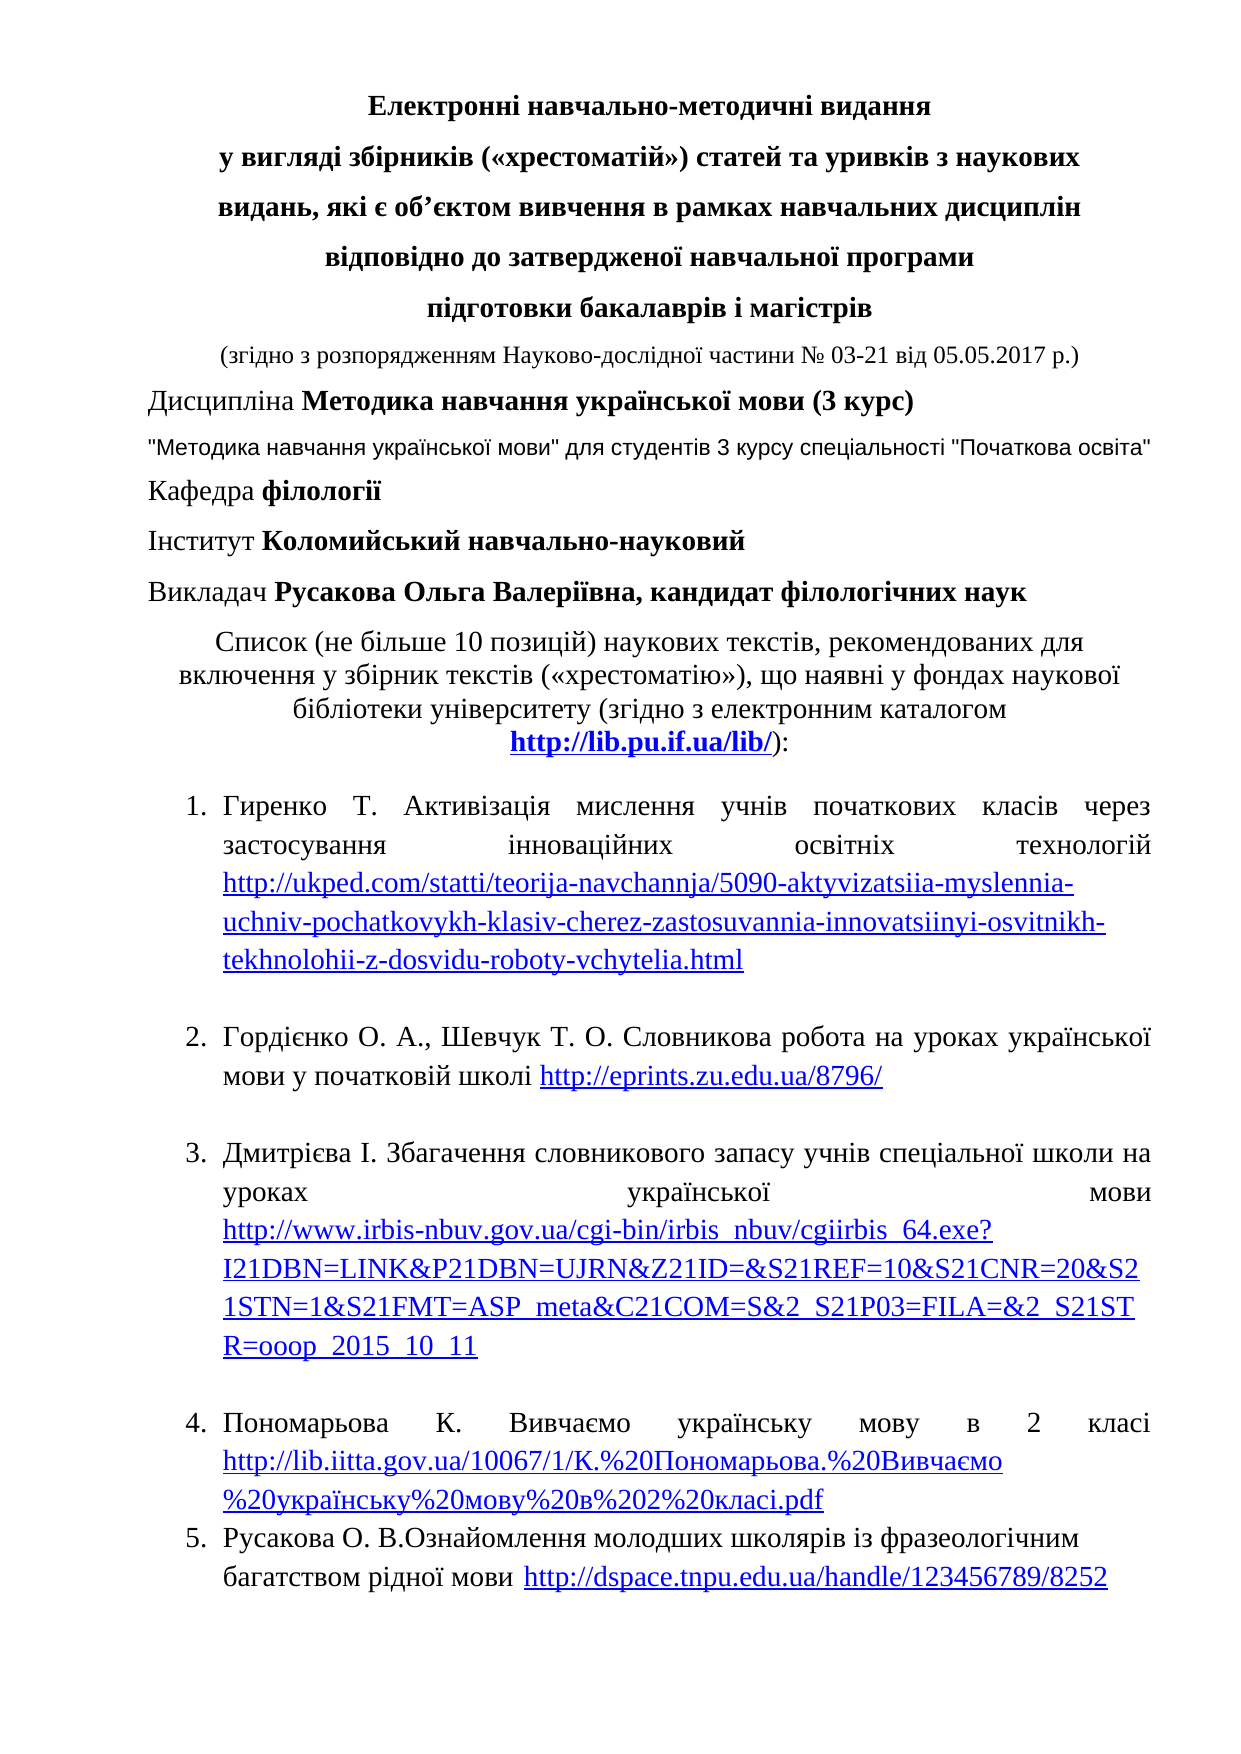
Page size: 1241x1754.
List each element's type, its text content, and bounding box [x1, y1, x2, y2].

list Пономарьова К. Вивчаємо українську мову в 2 класі http://lib.iitta.gov.ua/10067/1/К.%20Пономарьова.%20Вивчаємо%20українську%20мову%20в%202%20класі.pdf [185, 1405, 1152, 1516]
text Викладач Русакова Ольга Валеріївна, кандидат філологічних наук [148, 574, 1152, 607]
text Список (не більше 10 позицій) наукових текстів, рекомендованих для [148, 624, 1152, 657]
text включення у збірник текстів («хрестоматію»), що наявні у фондах наукової [148, 657, 1152, 691]
list Дмитрієва І. Збагачення словникового запасу учнів спеціальної школи на уроках української мови http://www.irbis-nbuv.gov.ua/cgi-bin/irbis_nbuv/cgiirbis_64.exe?I21DBN=LINK&P21DBN=UJRN&Z21ID=&S21REF=10&S21CNR=20&S21STN=1&S21FMT=ASP_meta&C21COM=S&2_S21P03=FILA=&2_S21STR=ooop_2015_10_11 [185, 1135, 1152, 1361]
text Кафедра філології [148, 473, 1152, 507]
list Русакова О. В.Ознайомлення молодших школярів із фразеологічним багатством рідної мови http://dspace.tnpu.edu.ua/handle/123456789/8252 [185, 1521, 1152, 1593]
text Інститут Коломийський навчально-науковий [148, 523, 1152, 557]
text Дисципліна Методика навчання української мови (3 курс) [148, 383, 1152, 417]
list Гиренко Т. Активізація мислення учнів початкових класів через застосування інноваційних освітніх технологій http://ukped.com/statti/teorija-navchannja/5090-aktyvizatsiia-myslennia-uchniv-pochatkovykh-klasiv-cherez-zastosuvannia-innovatsiinyi-osvitnikh-tekhnolohii-z-dosvidu-roboty-vchytelia.html [185, 788, 1152, 976]
text у вигляді збірників («хрестоматій») статей та уривків з наукових [148, 139, 1152, 172]
text підготовки бакалаврів і магістрів [148, 290, 1152, 323]
text (згідно з розпорядженням Науково-дослідної частини № 03-21 від 05.05.2017 р.) [148, 340, 1152, 369]
list Гордієнко О. А., Шевчук Т. О. Словникова робота на уроках української мови у початковій школі http://eprints.zu.edu.ua/8796/ [185, 1019, 1152, 1092]
text бібліотеки університету (згідно з електронним каталогом [148, 691, 1152, 724]
text відповідно до затвердженої навчальної програми [148, 239, 1152, 273]
text Електронні навчально-методичні видання [148, 88, 1152, 122]
text видань, які є об’єктом вивчення в рамках навчальних дисциплін [148, 189, 1152, 223]
text http://lib.pu.if.ua/lib/): [148, 724, 1152, 758]
